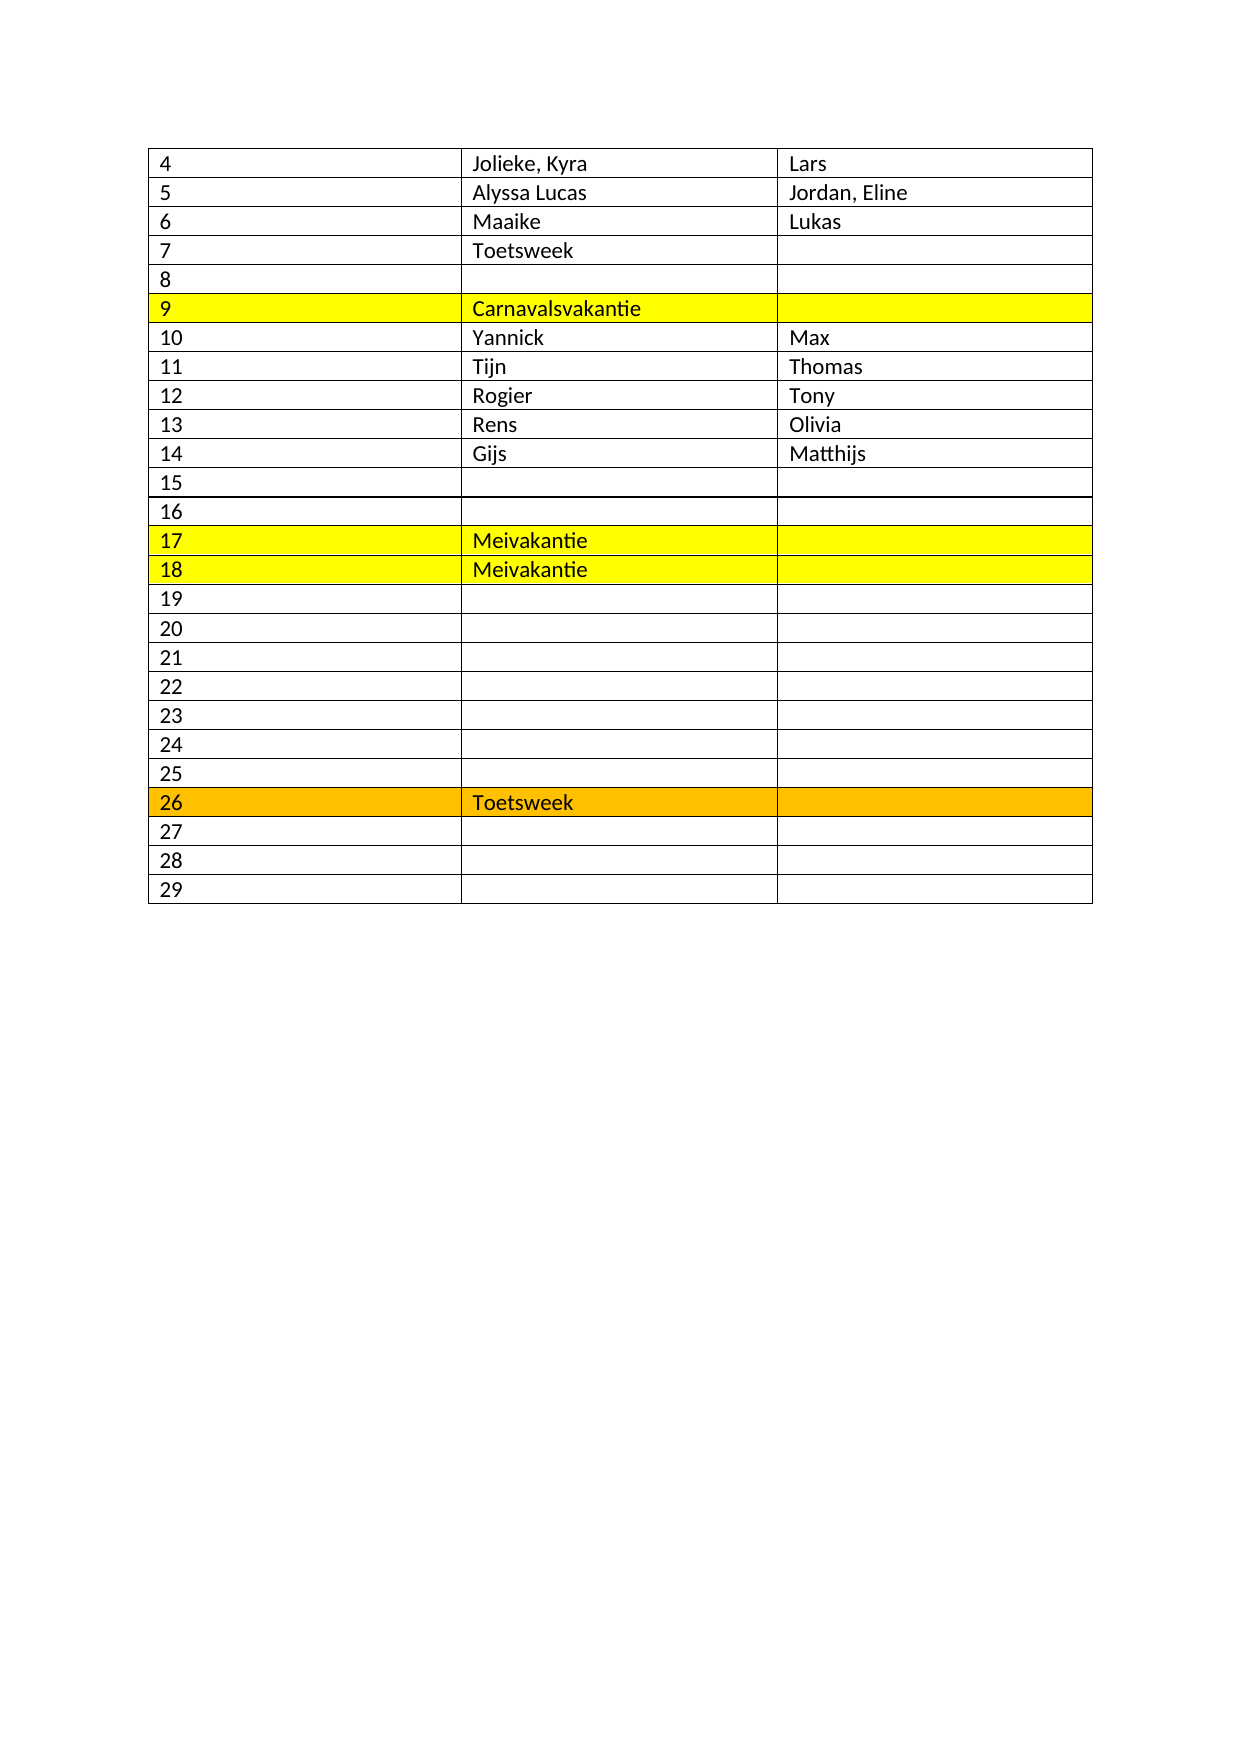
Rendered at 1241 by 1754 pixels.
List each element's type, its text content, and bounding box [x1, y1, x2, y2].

table_cell 5 [149, 178, 461, 206]
table_cell [462, 643, 777, 671]
table_cell 18 [149, 556, 461, 583]
table_cell 15 [149, 468, 461, 496]
table_cell Lukas [778, 207, 1092, 235]
table_cell [462, 875, 777, 903]
table_cell [778, 585, 1092, 613]
table_cell [462, 614, 777, 642]
table_cell Thomas [778, 352, 1092, 380]
table_cell [778, 846, 1092, 874]
table_cell 19 [149, 585, 461, 613]
table_cell 14 [149, 439, 461, 467]
table_cell [778, 526, 1092, 554]
table_cell 6 [149, 207, 461, 235]
table_cell Tony [778, 381, 1092, 409]
table_cell Max [778, 323, 1092, 351]
table_cell Matthijs [778, 439, 1092, 467]
table_cell [778, 556, 1092, 583]
table_cell 8 [149, 265, 461, 293]
table_cell 7 [149, 236, 461, 264]
table_cell [778, 294, 1092, 322]
table_cell 26 [149, 788, 461, 816]
table_cell [462, 585, 777, 613]
table_cell 23 [149, 701, 461, 729]
table_cell [778, 614, 1092, 642]
table_cell 4 [149, 149, 461, 177]
table_cell 24 [149, 730, 461, 758]
table_cell [778, 788, 1092, 816]
table_cell 21 [149, 643, 461, 671]
table_cell Tijn [462, 352, 777, 380]
table_cell [462, 672, 777, 700]
table_cell [778, 468, 1092, 496]
table_cell Lars [778, 149, 1092, 177]
table_cell [462, 730, 777, 758]
table_cell 16 [149, 498, 461, 525]
table_cell [778, 265, 1092, 293]
table_cell 22 [149, 672, 461, 700]
table_cell [462, 817, 777, 845]
table_cell 29 [149, 875, 461, 903]
table_cell Jordan, Eline [778, 178, 1092, 206]
table_cell [778, 730, 1092, 758]
table_cell [778, 672, 1092, 700]
table_cell Jolieke, Kyra [462, 149, 777, 177]
table_cell Olivia [778, 410, 1092, 438]
table_cell Toetsweek [462, 788, 777, 816]
table_cell 10 [149, 323, 461, 351]
table_cell [462, 759, 777, 787]
table_cell 28 [149, 846, 461, 874]
table_cell 17 [149, 526, 461, 554]
table_cell 13 [149, 410, 461, 438]
table_cell [778, 498, 1092, 525]
table_cell [462, 701, 777, 729]
table_cell [778, 817, 1092, 845]
table_cell Rens [462, 410, 777, 438]
table_cell Meivakantie [462, 526, 777, 554]
table_cell Yannick [462, 323, 777, 351]
table_cell [778, 236, 1092, 264]
table_cell [462, 468, 777, 496]
table_cell Alyssa Lucas [462, 178, 777, 206]
table_cell [462, 498, 777, 525]
table_cell 20 [149, 614, 461, 642]
table_cell Maaike [462, 207, 777, 235]
table_cell 11 [149, 352, 461, 380]
table_cell Rogier [462, 381, 777, 409]
table_cell [778, 701, 1092, 729]
table_cell [778, 875, 1092, 903]
table_cell 27 [149, 817, 461, 845]
table_cell 9 [149, 294, 461, 322]
table_cell [778, 759, 1092, 787]
table_cell Carnavalsvakantie [462, 294, 777, 322]
table_cell [462, 265, 777, 293]
table_cell [462, 846, 777, 874]
table_cell Gijs [462, 439, 777, 467]
table_cell Meivakantie [462, 556, 777, 583]
table_cell 25 [149, 759, 461, 787]
table_cell [778, 643, 1092, 671]
table_cell Toetsweek [462, 236, 777, 264]
table_cell 12 [149, 381, 461, 409]
